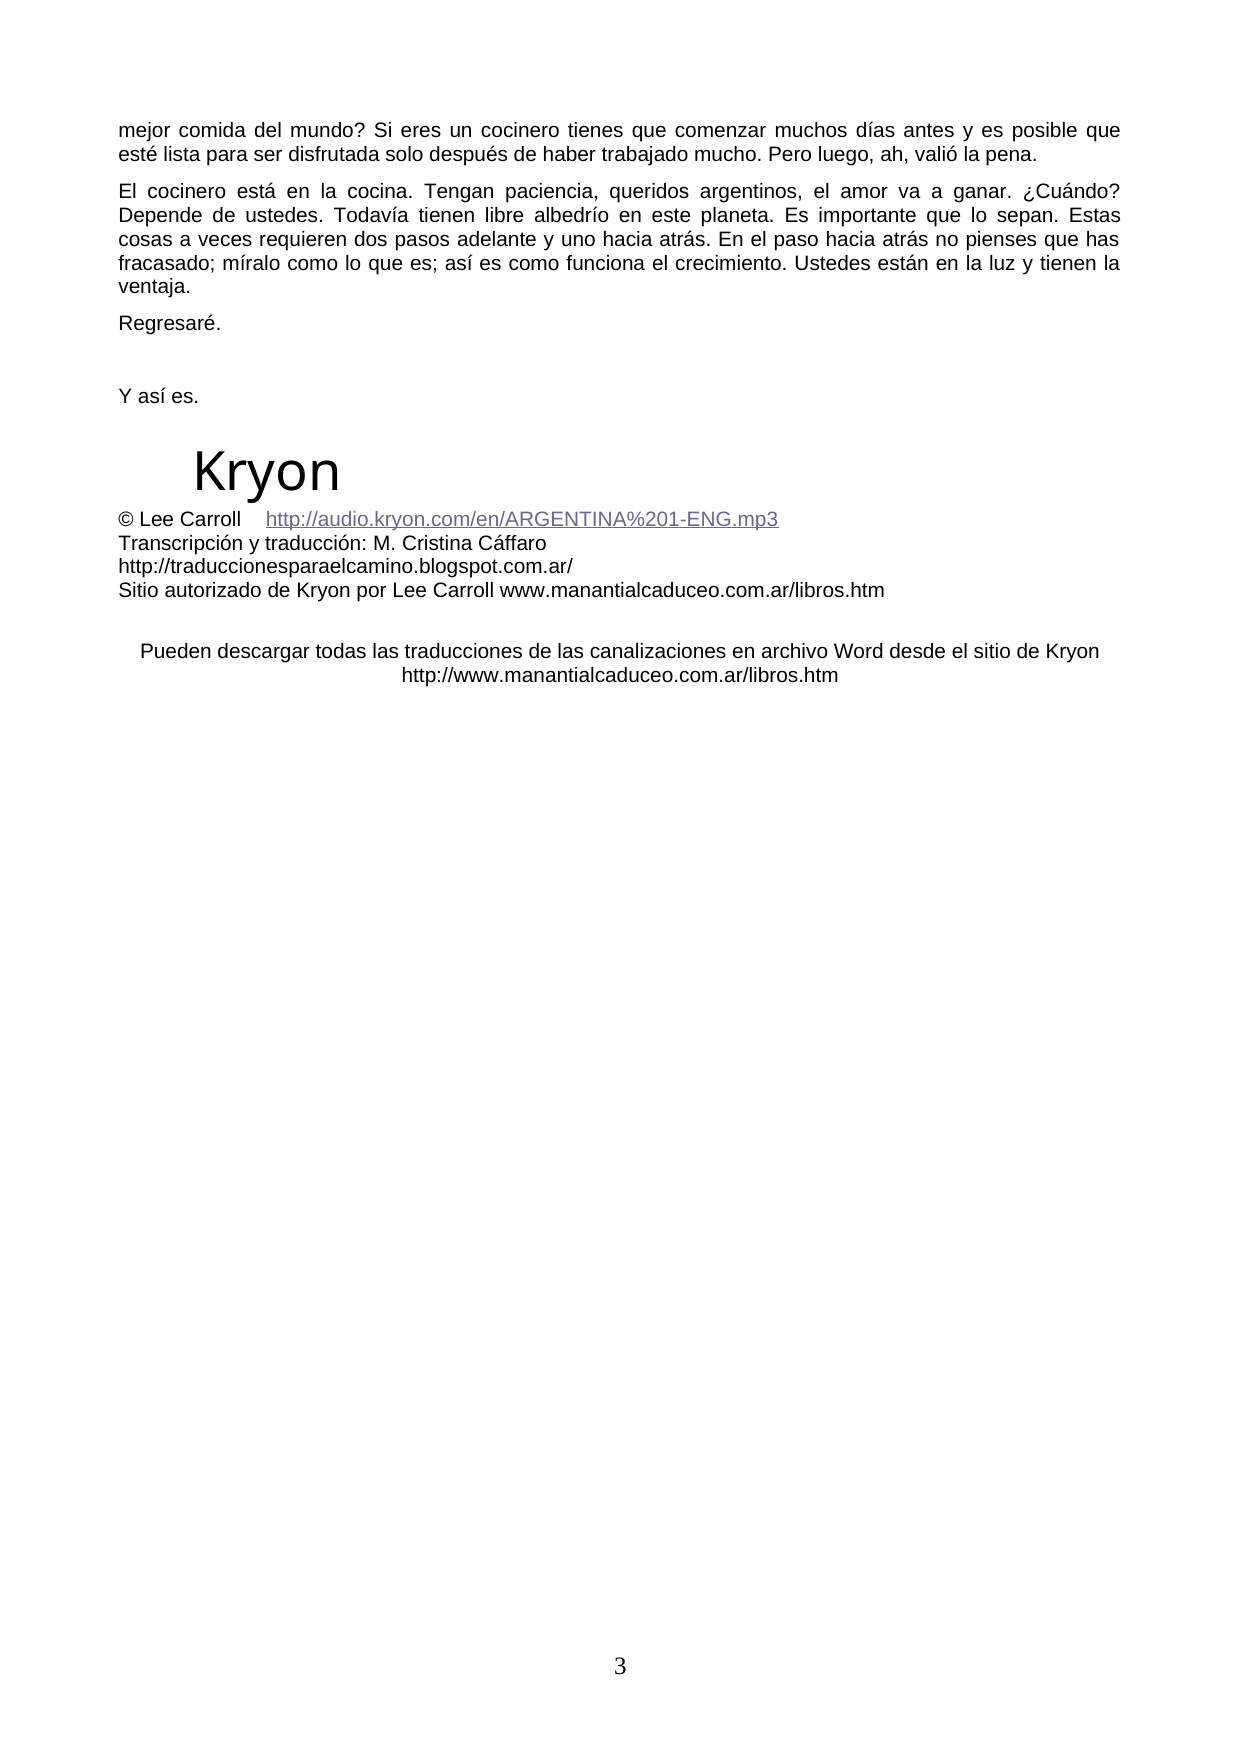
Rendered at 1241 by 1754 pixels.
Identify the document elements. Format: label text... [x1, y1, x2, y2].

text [118, 118, 1122, 166]
text Regresaré. [118, 311, 1122, 335]
text Transcripción y traducción: M. Cristina Cáffaro http://traduccionesparaelcamino.blogspot.com.ar/ Sitio autorizado de Kryon por Lee Carroll www.manantialcaduceo.com.ar/libros.htm [118, 530, 1122, 602]
text Pueden descargar todas las traducciones de las canalizaciones en archivo Word desde el sitio de Kryon http://www.manantialcaduceo.com.ar/libros.htm [118, 639, 1122, 687]
text El cocinero está en la cocina. Tengan paciencia, queridos argentinos, el amor va a ganar. ¿Cuándo? Depende de ustedes. Todavía tienen libre albedrío en este planeta. Es importante que lo sepan. Estas cosas a veces requieren dos pasos adelante y uno hacia atrás. En el paso hacia atrás no pienses que has fracasado; míralo como lo que es; así es como funciona el crecimiento. Ustedes están en la luz y tienen la ventaja. [118, 178, 1122, 298]
text Y así es. [118, 384, 1122, 408]
text Kryon © Lee Carroll http://audio.kryon.com/en/ARGENTINA%201-ENG.mp3 [118, 433, 1122, 530]
